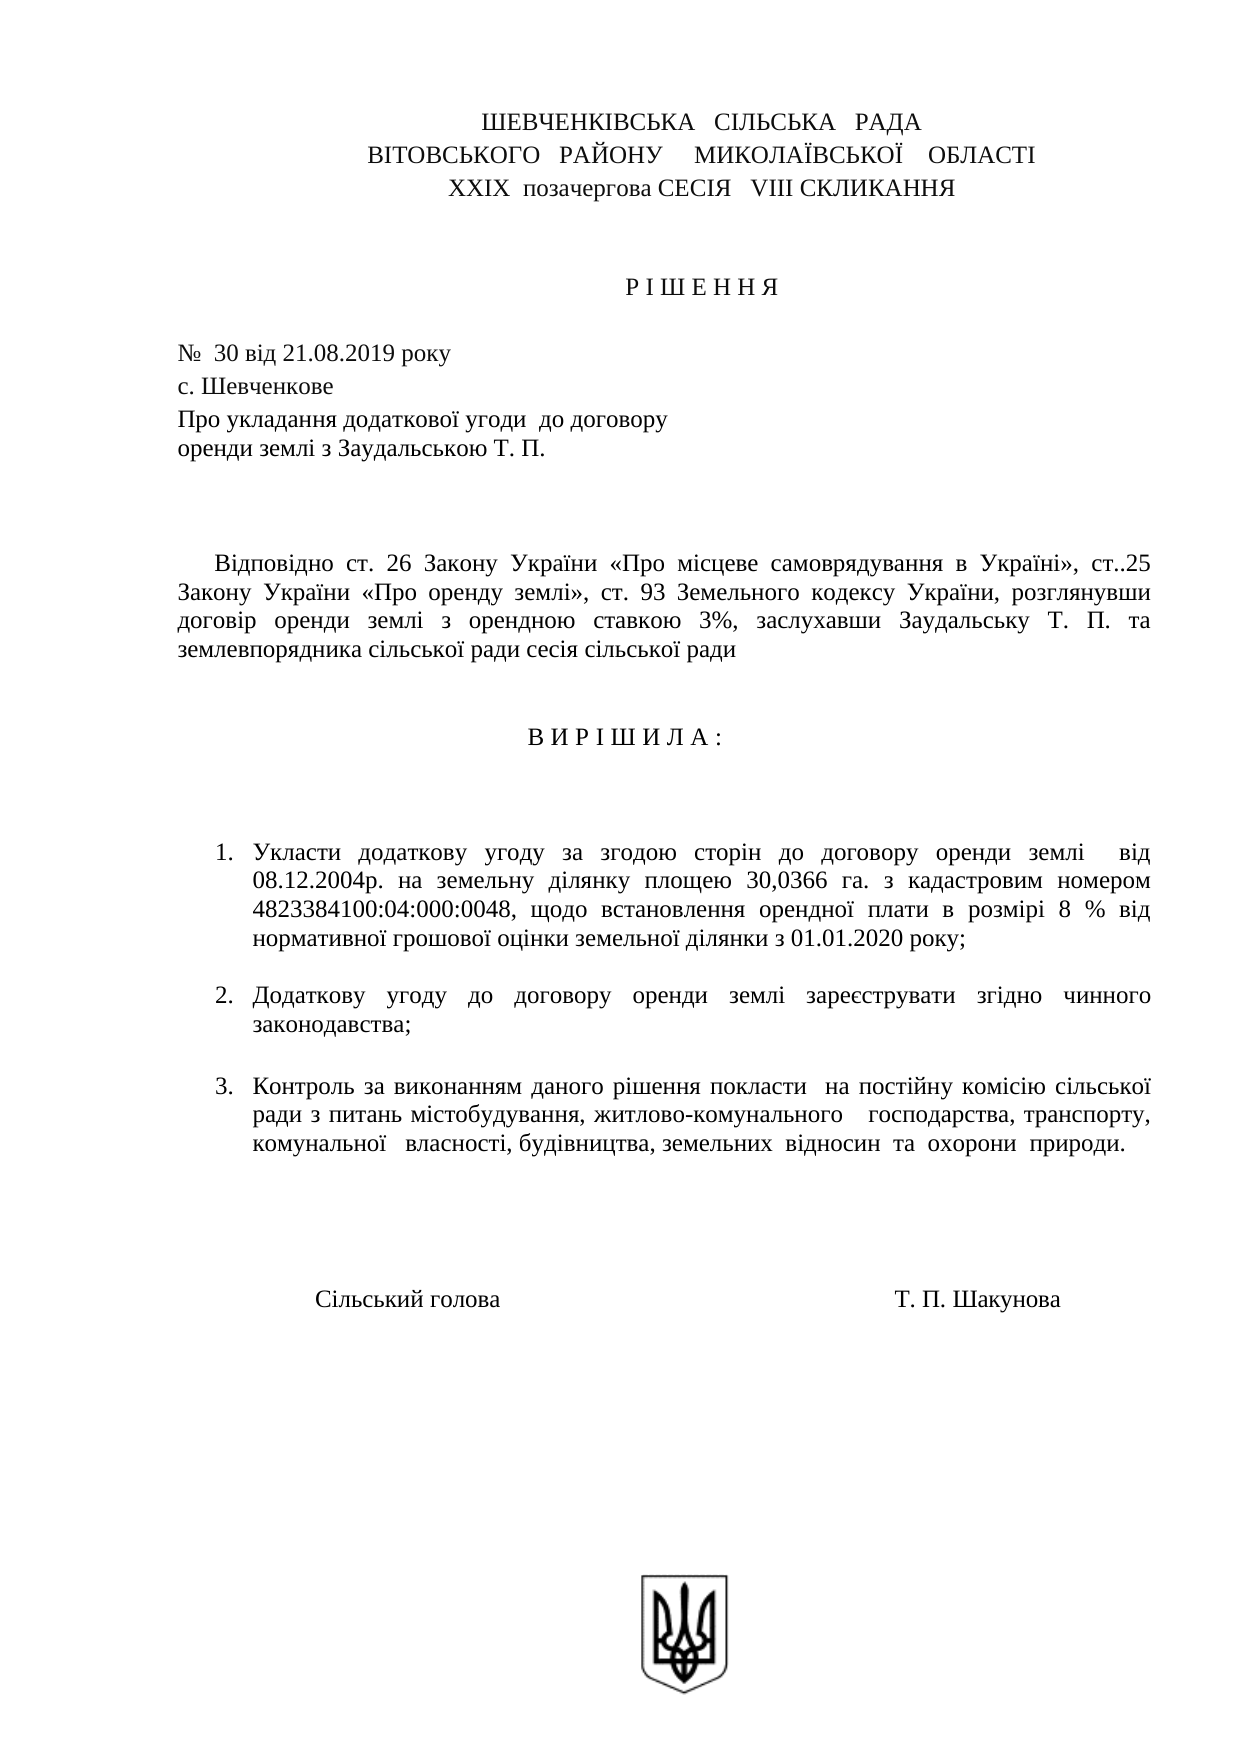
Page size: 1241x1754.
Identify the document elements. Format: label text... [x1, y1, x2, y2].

text Про укладання додаткової угоди до договору [177, 404, 1152, 433]
picture [640, 1574, 729, 1695]
list Контроль за виконанням даного рішення покласти на постійну комісію сільської ради з питань містобудування, житлово-комунального господарства, транспорту, комунальної власності, будівництва, земельних відносин та охорони природи. [215, 1071, 1152, 1157]
text Сільський голова Т. П. Шакунова [177, 1284, 1167, 1313]
list Додаткову угоду до договору оренди землі зареєструвати згідно чинного законодавства; [215, 980, 1152, 1038]
list Укласти додаткову угоду за згодою сторін до договору оренди землі від 08.12.2004р. на земельну ділянку площею 30,0366 га. з кадастровим номером 4823384100:04:000:0048, щодо встановлення орендної плати в розмірі 8 % від нормативної грошової оцінки земельної ділянки з 01.01.2020 року; [215, 837, 1152, 952]
text оренди землі з Заудальською Т. П. [177, 433, 1152, 462]
text Р І Ш Е Н Н Я [236, 272, 1167, 301]
text с. Шевченкове [177, 371, 1167, 400]
text ШЕВЧЕНКІВСЬКА СІЛЬСЬКА РАДА ВІТОВСЬКОГО РАЙОНУ МИКОЛАЇВСЬКОЇ ОБЛАСТІ ХХІХ позачергова СЕСІЯ VІІІ СКЛИКАННЯ [236, 107, 1167, 202]
text Відповідно ст. 26 Закону України «Про місцеве самоврядування в Україні», ст..25 Закону України «Про оренду землі», ст. 93 Земельного кодексу України, розглянувши договір оренди землі з орендною ставкою 3%, заслухавши Заудальську Т. П. та землевпорядника сільської ради сесія сільської ради [177, 548, 1152, 663]
text ВИРІШИЛА: [236, 722, 1167, 751]
text № 30 від 21.08.2019 року [177, 338, 1167, 367]
